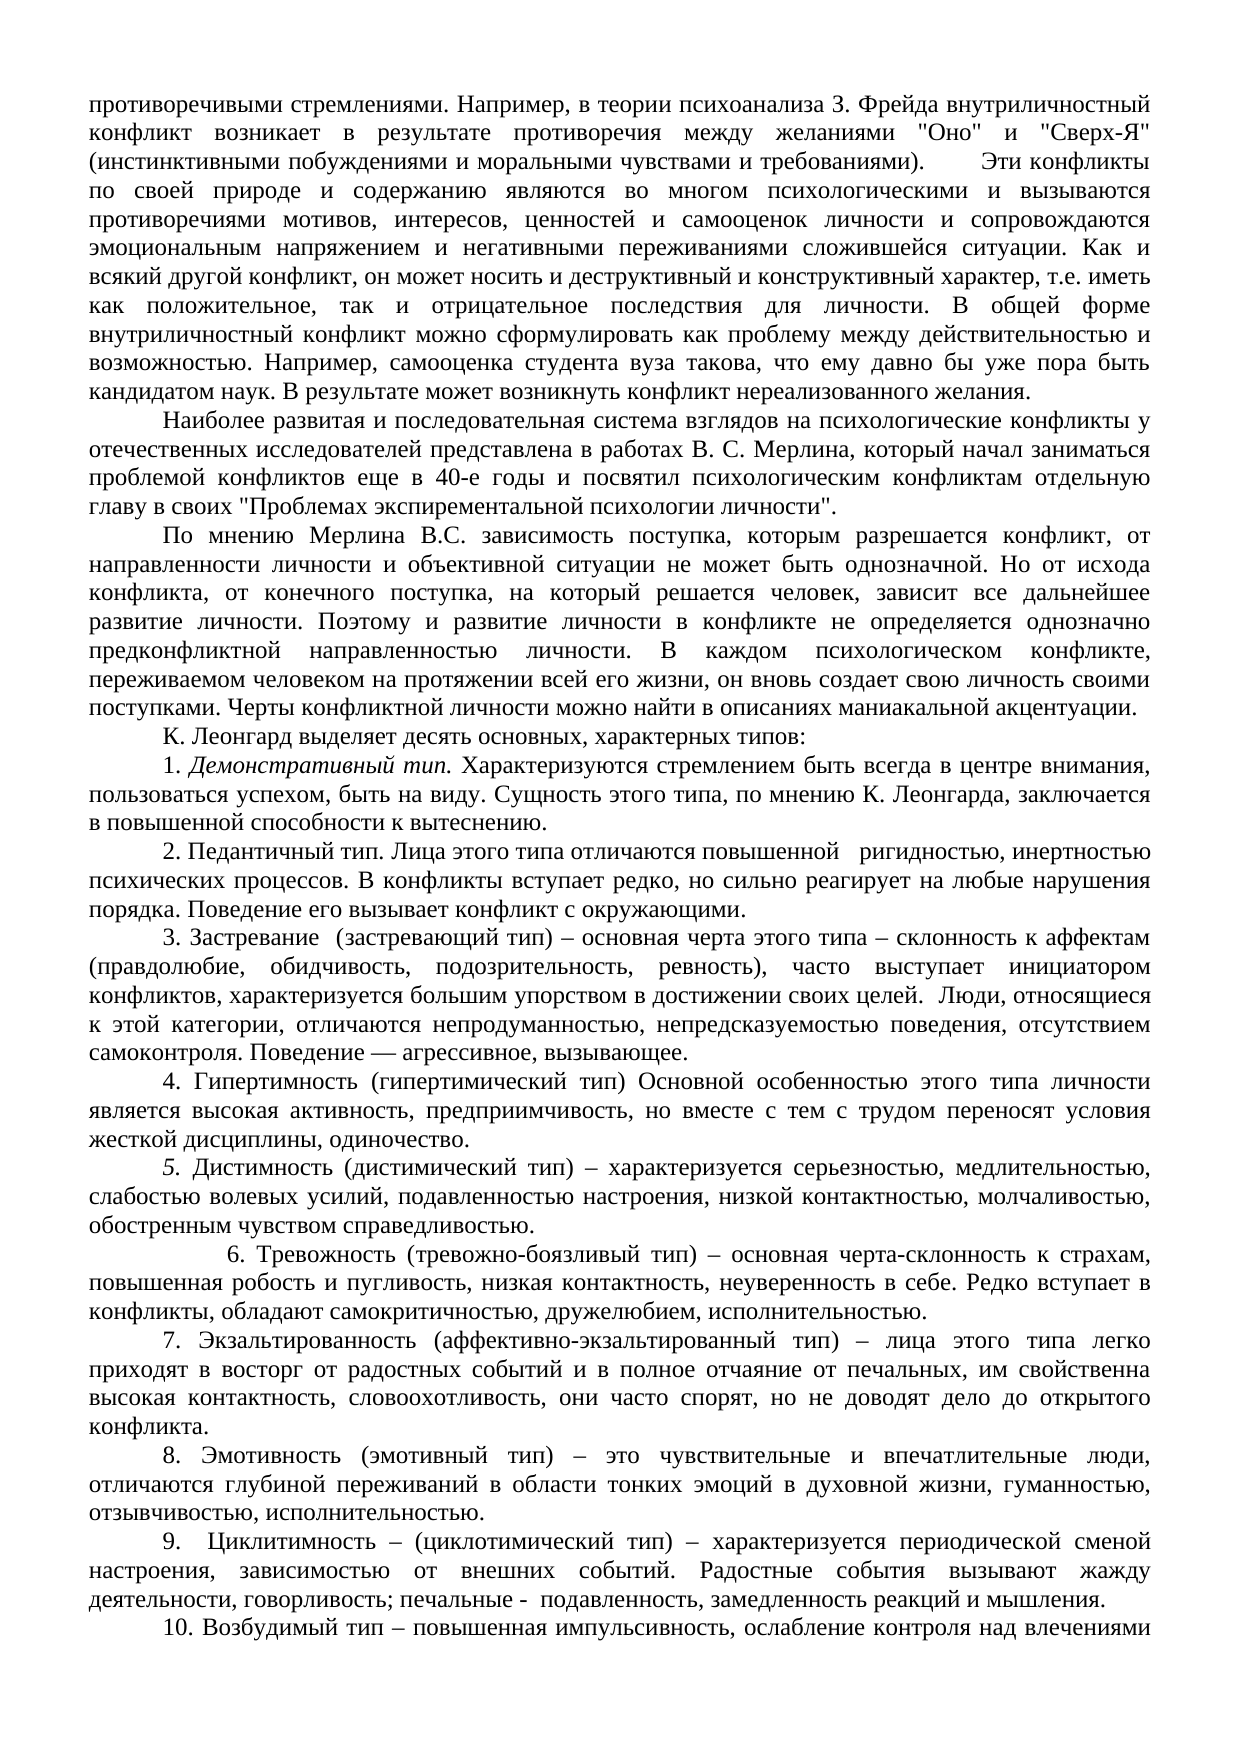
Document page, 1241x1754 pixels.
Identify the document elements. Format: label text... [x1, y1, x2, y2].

text Наиболее развитая и последовательная система взглядов на психологические конфликты у отечественных исследователей представлена в работах В. С. Мерлина, который начал заниматься проблемой конфликтов еще в 40-е годы и посвятил психологическим конфликтам отдельную главу в своих "Проблемах экспирементальной психологии личности". [89, 405, 1152, 520]
text 6. Тревожность (тревожно-боязливый тип) – основная черта-склонность к страхам, повышенная робость и пугливость, низкая контактность, неуверенность в себе. Редко вступает в конфликты, обладают самокритичностью, дружелюбием, исполнительностью. [89, 1239, 1152, 1325]
text К. Леонгард выделяет десять основных, характерных типов: [89, 721, 1152, 750]
text 5. Дистимность (дистимический тип) – характеризуется серьезностью, медлительностью, слабостью волевых усилий, подавленностью настроения, низкой контактностью, молчаливостью, обостренным чувством справедливостью. [89, 1152, 1152, 1239]
text 4. Гипертимность (гипертимический тип) Основной особенностью этого типа личности является высокая активность, предприимчивость, но вместе с тем с трудом переносят условия жесткой дисциплины, одиночество. [89, 1066, 1152, 1152]
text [89, 89, 1152, 405]
text 1. Демонстративный тип. Характеризуются стремлением быть всегда в центре внимания, пользоваться успехом, быть на виду. Сущность этого типа, по мнению К. Леонгарда, заключается в повышенной способности к вытеснению. [89, 750, 1152, 836]
text 9. Циклитимность – (циклотимический тип) – характеризуется периодической сменой настроения, зависимостью от внешних событий. Радостные события вызывают жажду деятельности, говорливость; печальные - подавленность, замедленность реакций и мышления. [89, 1526, 1152, 1612]
text 8. Эмотивность (эмотивный тип) – это чувствительные и впечатлительные люди, отличаются глубиной переживаний в области тонких эмоций в духовной жизни, гуманностью, отзывчивостью, исполнительностью. [89, 1440, 1152, 1526]
text По мнению Мерлина В.С. зависимость поступка, которым разрешается конфликт, от направленности личности и объективной ситуации не может быть однозначной. Но от исхода конфликта, от конечного поступка, на который решается человек, зависит все дальнейшее развитие личности. Поэтому и развитие личности в конфликте не определяется однозначно предконфликтной направленностью личности. В каждом психологическом конфликте, переживаемом человеком на протяжении всей его жизни, он вновь создает свою личность своими поступками. Черты конфликтной личности можно найти в описаниях маниакальной акцентуации. [89, 520, 1152, 721]
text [89, 1612, 1152, 1641]
text 7. Экзальтированность (аффективно-экзальтированный тип) – лица этого типа легко приходят в восторг от радостных событий и в полное отчаяние от печальных, им свойственна высокая контактность, словоохотливость, они часто спорят, но не доводят дело до открытого конфликта. [89, 1325, 1152, 1440]
text 2. Педантичный тип. Лица этого типа отличаются повышенной ригидностью, инертностью психических процессов. В конфликты вступает редко, но сильно реагирует на любые нарушения порядка. Поведение его вызывает конфликт с окружающими. [89, 836, 1152, 922]
text 3. Застревание (застревающий тип) – основная черта этого типа – склонность к аффектам (правдолюбие, обидчивость, подозрительность, ревность), часто выступает инициатором конфликтов, характеризуется большим упорством в достижении своих целей. Люди, относящиеся к этой категории, отличаются непродуманностью, непредсказуемостью поведения, отсутствием самоконтроля. Поведение — агрессивное, вызывающее. [89, 922, 1152, 1066]
